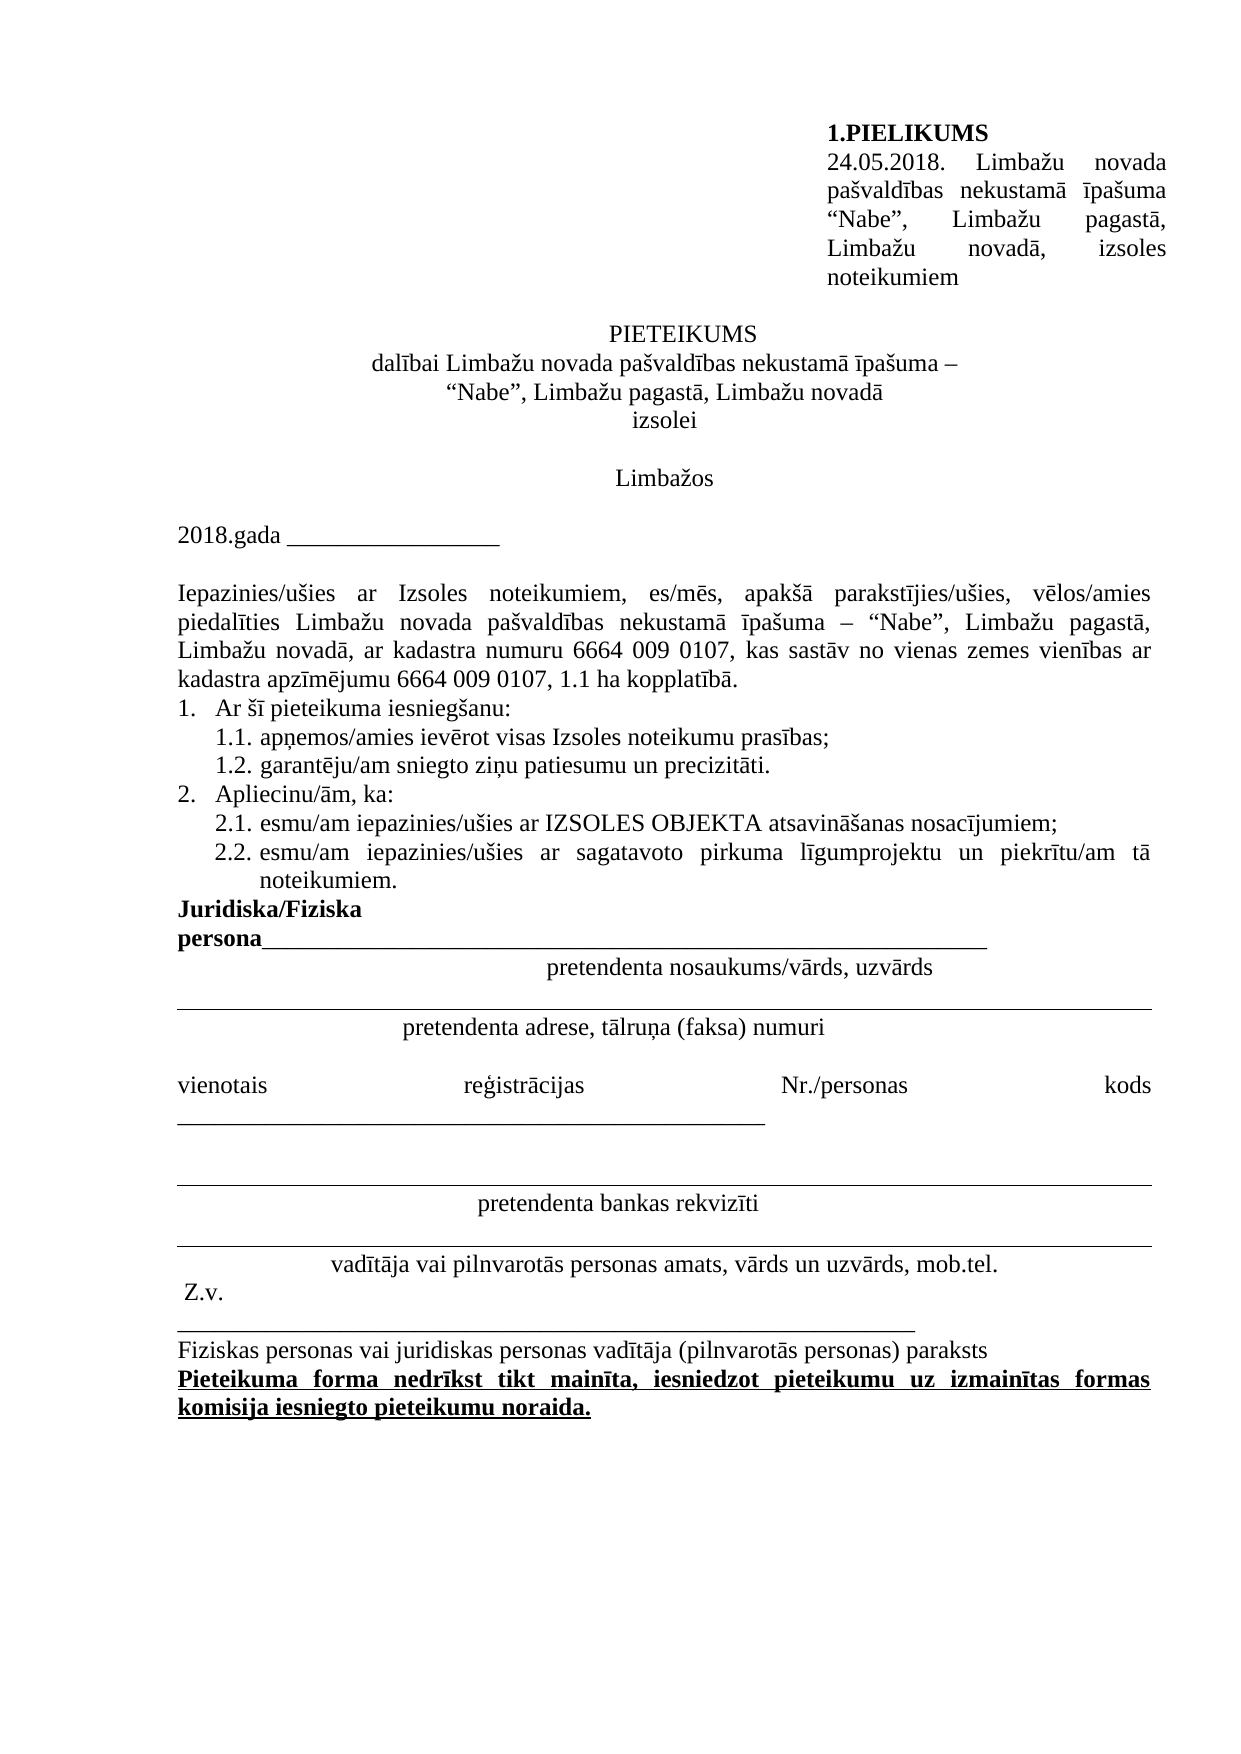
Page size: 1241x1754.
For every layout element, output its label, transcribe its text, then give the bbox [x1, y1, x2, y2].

text 1.pielikums [827, 118, 1152, 147]
text izsolei [177, 406, 1152, 434]
text Juridiska/Fiziska persona__________________________________________________________ [177, 894, 1152, 952]
text dalībai Limbažu novada pašvaldības nekustamā īpašuma – [177, 348, 1152, 377]
text pretendenta adrese, tālruņa (faksa) numuri [177, 1010, 1152, 1041]
text pieteikums [214, 319, 1152, 348]
list apņemos/amies ievērot visas Izsoles noteikumu prasības; [215, 722, 1152, 751]
text Fiziskas personas vai juridiskas personas vadītāja (pilnvarotās personas) paraksts [177, 1335, 1152, 1364]
text “Nabe”, Limbažu pagastā, Limbažu novadā [177, 377, 1152, 406]
list Apliecinu/ām, ka: [177, 779, 1152, 808]
text pretendenta nosaukums/vārds, uzvārds [177, 952, 1152, 981]
list esmu/am iepazinies/ušies ar sagatavoto pirkuma līgumprojektu un piekrītu/am tā noteikumiem. [214, 837, 1152, 894]
text vienotais reģistrācijas Nr./personas kods _______________________________________________ [177, 1070, 1152, 1127]
text 2018.gada _________________ [177, 521, 1152, 549]
text Pieteikuma forma nedrīkst tikt mainīta, iesniedzot pieteikumu uz izmainītas formas komisija iesniegto pieteikumu noraida. [177, 1364, 1152, 1421]
list garantēju/am sniegto ziņu patiesumu un precizitāti. [215, 751, 1152, 779]
text Limbažos [177, 463, 1152, 492]
text 24.05.2018. Limbažu novada pašvaldības nekustamā īpašuma “Nabe”, Limbažu pagastā, Limbažu novadā, izsoles noteikumiem [827, 147, 1166, 291]
text vadītāja vai pilnvarotās personas amats, vārds un uzvārds, mob.tel. [177, 1247, 1152, 1277]
list esmu/am iepazinies/ušies ar IZSOLES OBJEKTA atsavināšanas nosacījumiem; [215, 808, 1152, 837]
text Iepazinies/ušies ar Izsoles noteikumiem, es/mēs, apakšā parakstījies/ušies, vēlos/amies piedalīties Limbažu novada pašvaldības nekustamā īpašuma – “Nabe”, Limbažu pagastā, Limbažu novadā, ar kadastra numuru 6664 009 0107, kas sastāv no vienas zemes vienības ar kadastra apzīmējumu 6664 009 0107, 1.1 ha kopplatībā. [177, 578, 1152, 693]
text Z.v. ___________________________________________________________ [177, 1277, 1152, 1335]
list Ar šī pieteikuma iesniegšanu: [177, 693, 1152, 722]
text pretendenta bankas rekvizīti [177, 1186, 1152, 1217]
